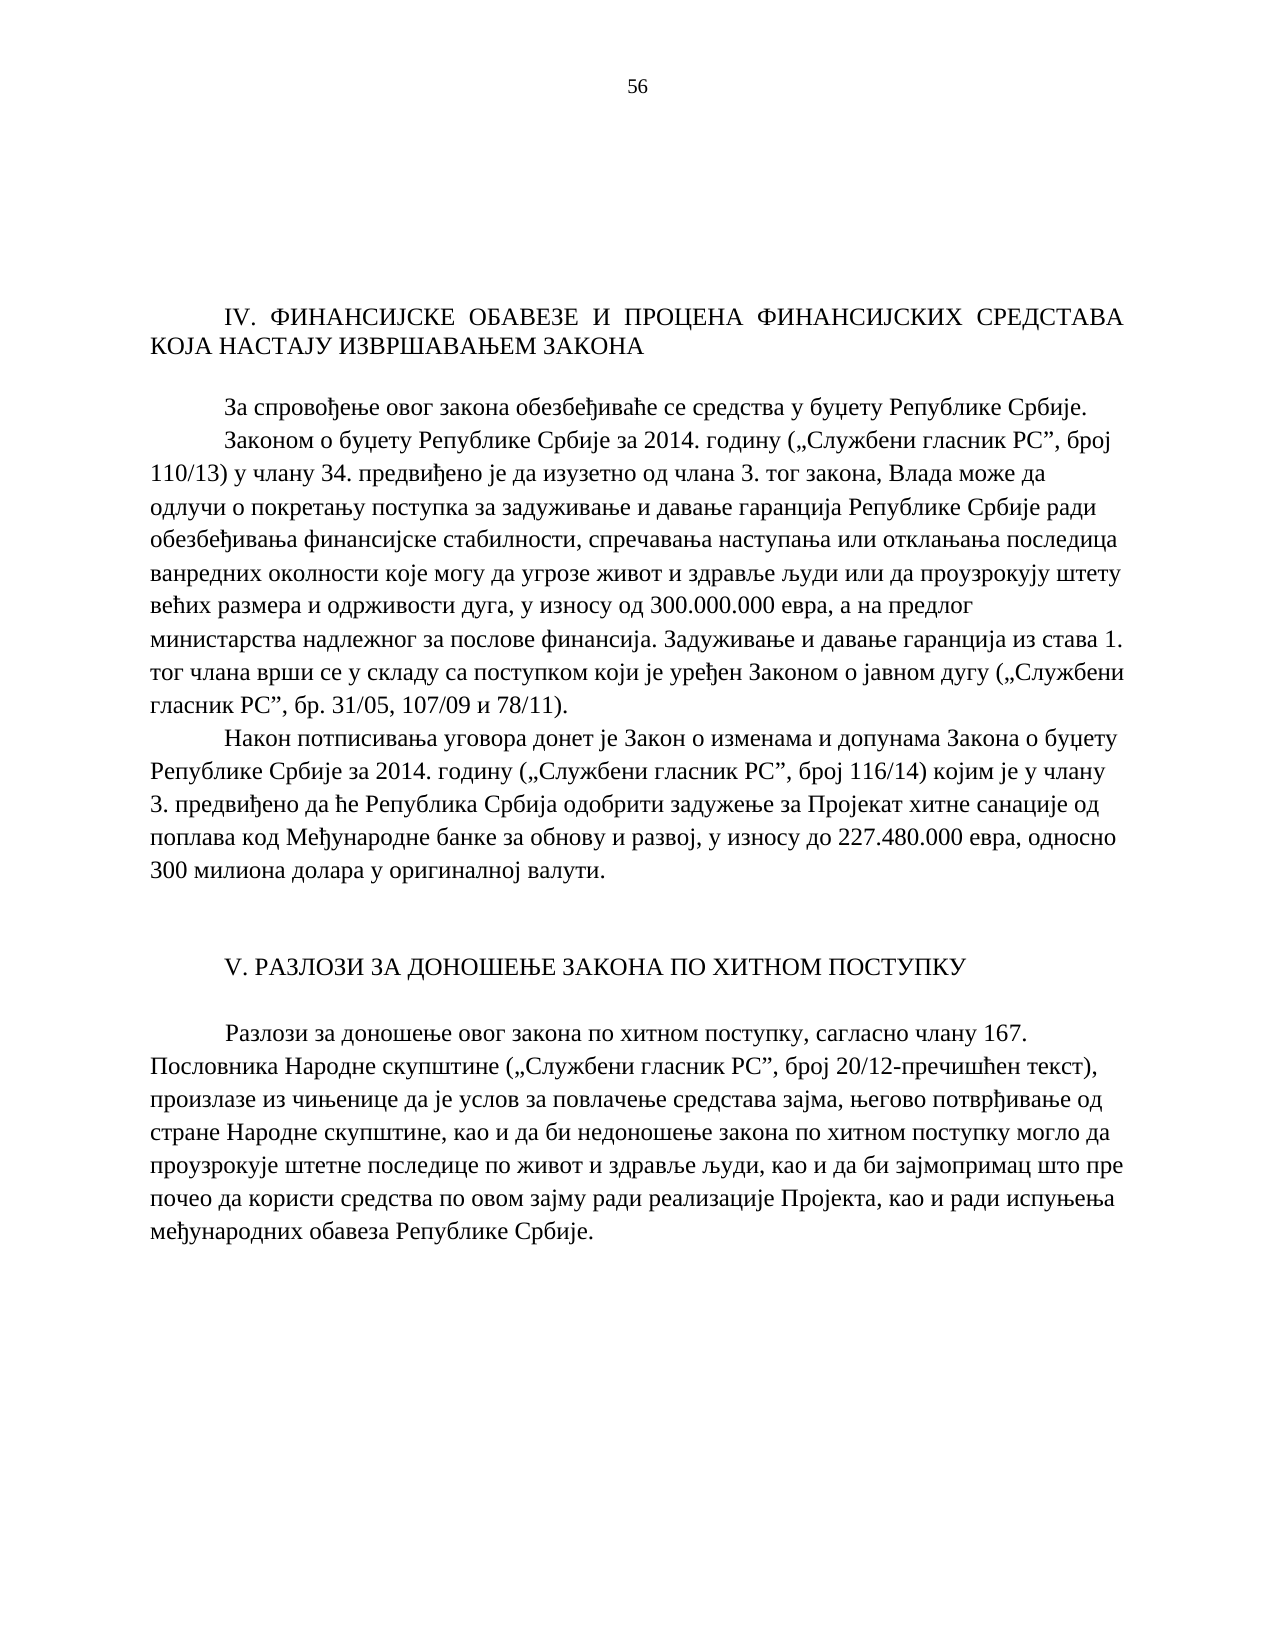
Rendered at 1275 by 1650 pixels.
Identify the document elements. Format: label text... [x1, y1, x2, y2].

text Законом о буџету Републике Србије за 2014. годину („Службени гласник РС”, број 110/13) у члану 34. предвиђено је да изузетно од члана 3. тог закона, Влада може да одлучи о покретању поступка за задуживање и давање гаранција Републике Србије ради обезбеђивања финансијске стабилности, спречавања наступања или отклањања последица ванредних околности које могу да угрозе живот и здравље људи или да проузрокују штету већих размера и одрживости дуга, у износу од 300.000.000 евра, а на предлог министарства надлежног за послове финансија. Задуживање и давање гаранција из става 1. тог члана врши се у складу са поступком који је уређен Законом о јавном дугу („Службени гласник РС”, бр. 31/05, 107/09 и 78/11). [150, 426, 1125, 718]
text За спровођење овог закона обезбеђиваће се средства у буџету Републике Србије. [150, 392, 1125, 421]
text V. РАЗЛОЗИ ЗА ДОНОШЕЊЕ ЗАКОНА ПО ХИТНОМ ПОСТУПКУ [150, 952, 1125, 981]
text IV. ФИНАНСИЈСКЕ ОБАВЕЗЕ И ПРОЦЕНА ФИНАНСИЈСКИХ СРЕДСТАВА КОЈА НАСТАЈУ ИЗВРШАВАЊЕМ ЗАКОНА [150, 302, 1125, 359]
text Након потписивања уговора донет је Закон о изменама и допунама Закона о буџету Републике Србије за 2014. годину („Службени гласник РС”, број 116/14) којим је у члану 3. предвиђено да ће Република Србија одобрити задужење за Пројекат хитне санације од поплава код Међународне банке за обнову и развој, у износу до 227.480.000 евра, односно 300 милиона долара у оригиналној валути. [150, 723, 1125, 883]
text Разлози за доношење овог закона по хитном поступку, сагласно члану 167. Пословника Народне скупштине („Службени гласник РС”, број 20/12-пречишћен текст), произлазе из чињенице да је услов за повлачење средстава зајма, његово потврђивање од стране Народне скупштине, као и да би недоношење закона по хитном поступку могло да проузрокује штетне последице по живот и здравље људи, као и да би зајмопримац што пре почео да користи средства по овом зајму ради реализације Пројекта, као и ради испуњења међународних обавеза Републике Србије. [150, 1018, 1125, 1245]
